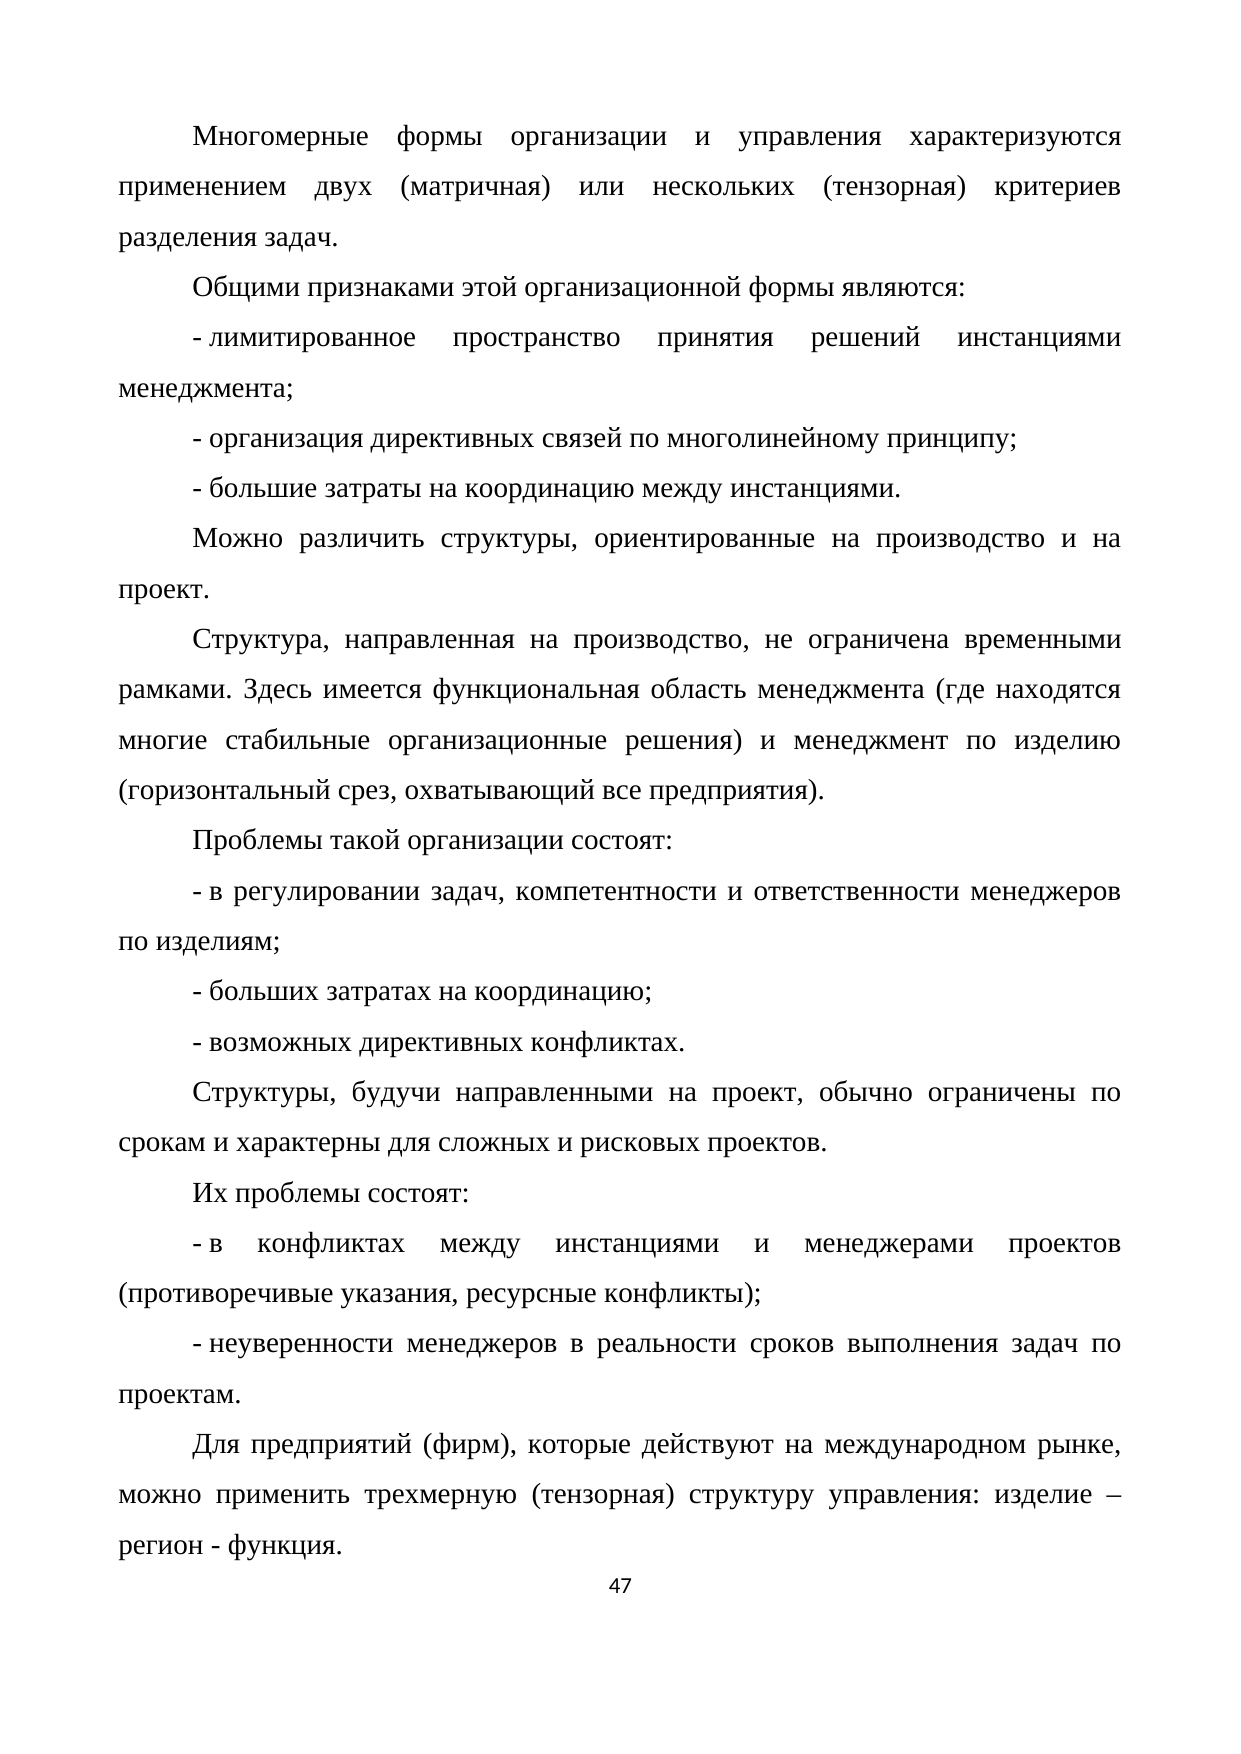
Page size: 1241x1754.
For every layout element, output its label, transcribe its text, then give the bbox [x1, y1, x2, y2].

text - в конфликтах между инстанциями и менеджерами проектов (противоречивые указания, ресурсные конфликты); [118, 1225, 1122, 1309]
text - большие затраты на координацию между инстанциями. [118, 470, 1122, 504]
text - больших затратах на координацию; [118, 973, 1122, 1007]
text Для предприятий (фирм), которые действуют на международном рынке, можно применить трехмерную (тензорная) структуру управления: изделие – регион - функция. [118, 1426, 1122, 1560]
text - неуверенности менеджеров в реальности сроков выполнения задач по проектам. [118, 1326, 1122, 1409]
text Проблемы такой организации состоят: [118, 822, 1122, 856]
text Многомерные формы организации и управления характеризуются применением двух (матричная) или нескольких (тензорная) критериев разделения задач. [118, 118, 1122, 252]
text - в регулировании задач, компетентности и ответственности менеджеров по изделиям; [118, 873, 1122, 957]
text Структура, направленная на производство, не ограничена временными рамками. Здесь имеется функциональная область менеджмента (где находятся многие стабильные организационные решения) и менеджмент по изделию (горизонтальный срез, охватывающий все предприятия). [118, 621, 1122, 806]
text Можно различить структуры, ориентированные на производство и на проект. [118, 521, 1122, 604]
text Структуры, будучи направленными на проект, обычно ограничены по срокам и характерны для сложных и рисковых проектов. [118, 1074, 1122, 1158]
text Их проблемы состоят: [118, 1175, 1122, 1208]
text Общими признаками этой организационной формы являются: [118, 269, 1122, 303]
text - лимитированное пространство принятия решений инстанциями менеджмента; [118, 319, 1122, 403]
text - организация директивных связей по многолинейному принципу; [118, 420, 1122, 453]
text - возможных директивных конфликтах. [118, 1024, 1122, 1057]
